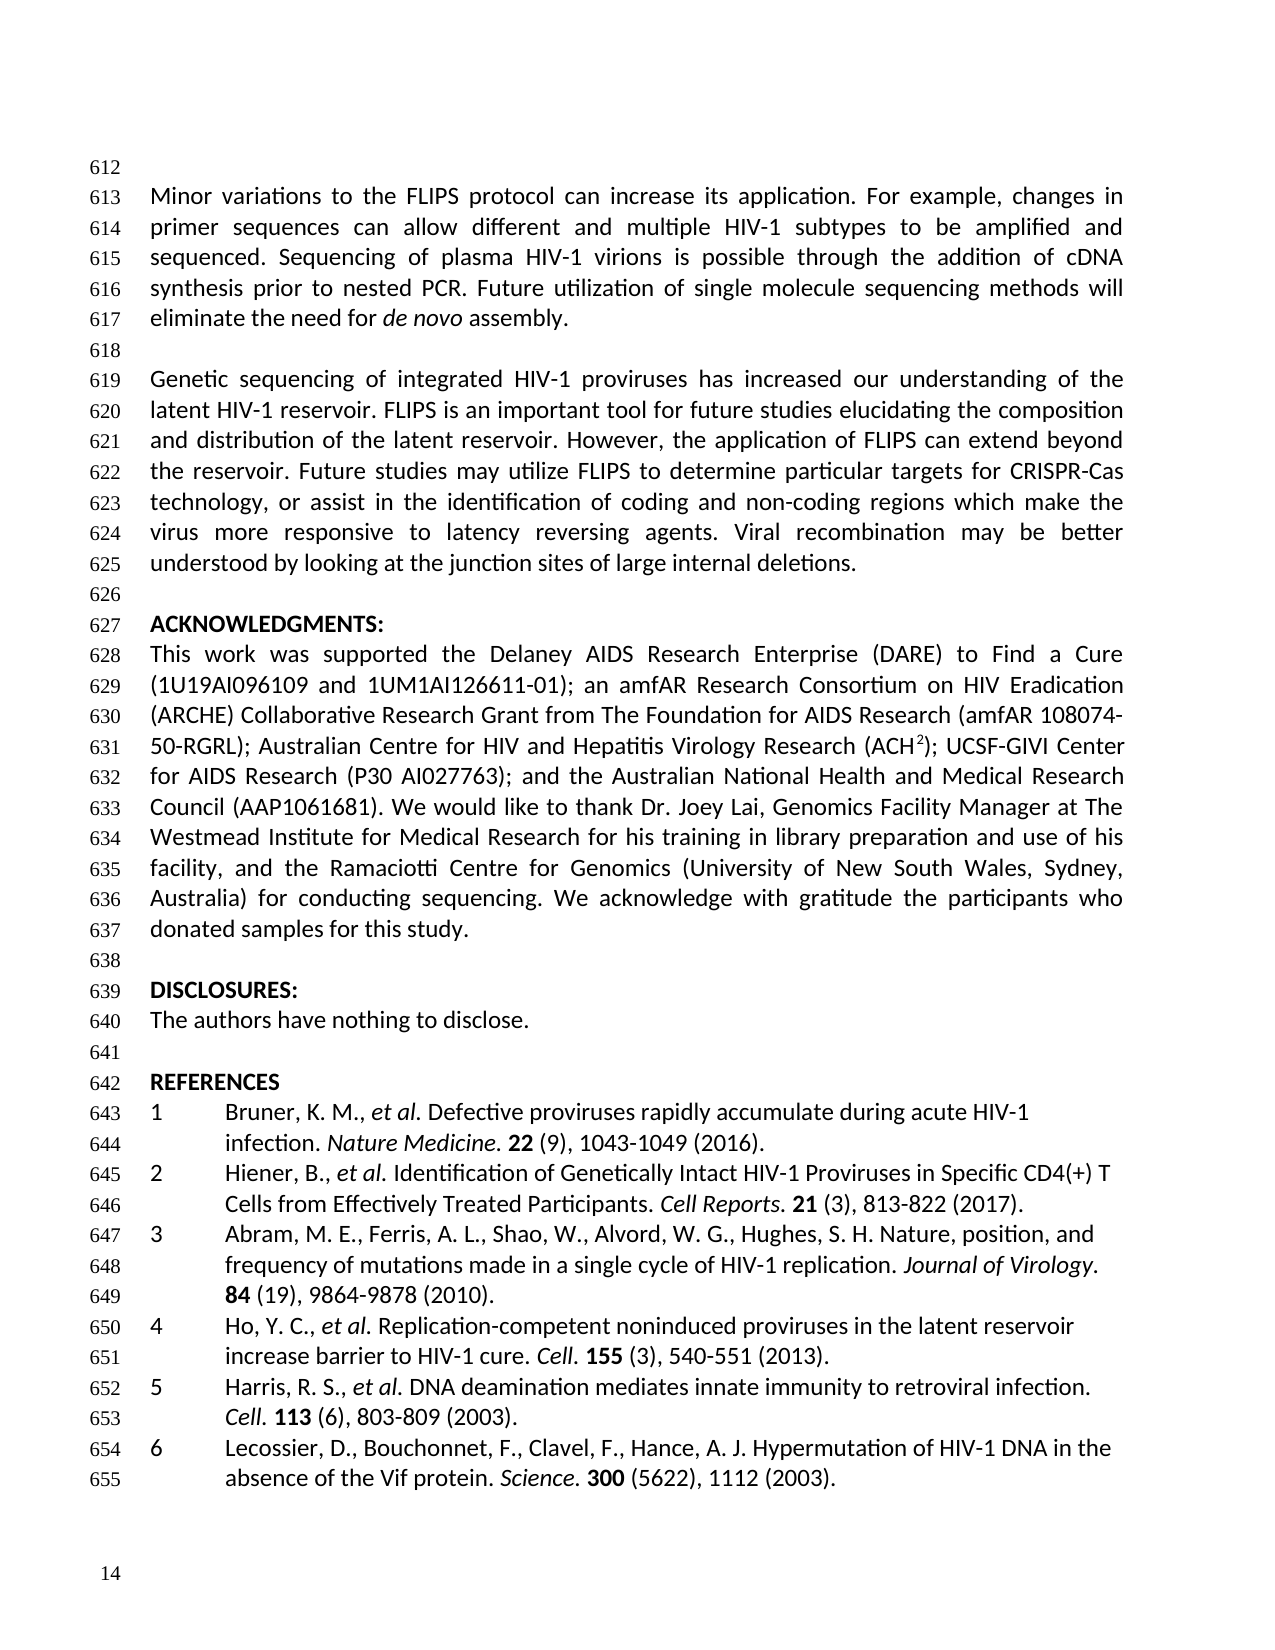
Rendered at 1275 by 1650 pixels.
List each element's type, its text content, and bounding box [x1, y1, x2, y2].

text Genetic sequencing of integrated HIV-1 proviruses has increased our understanding of the latent HIV-1 reservoir. FLIPS is an important tool for future studies elucidating the composition and distribution of the latent reservoir. However, the application of FLIPS can extend beyond the reservoir. Future studies may utilize FLIPS to determine particular targets for CRISPR-Cas technology, or assist in the identification of coding and non-coding regions which make the virus more responsive to latency reversing agents. Viral recombination may be better understood by looking at the junction sites of large internal deletions. [150, 364, 1125, 577]
text This work was supported the Delaney AIDS Research Enterprise (DARE) to Find a Cure (1U19AI096109 and 1UM1AI126611-01); an amfAR Research Consortium on HIV Eradication (ARCHE) Collaborative Research Grant from The Foundation for AIDS Research (amfAR 108074-50-RGRL); Australian Centre for HIV and Hepatitis Virology Research (ACH2); UCSF-GIVI Center for AIDS Research (P30 AI027763); and the Australian National Health and Medical Research Council (AAP1061681). We would like to thank Dr. Joey Lai, Genomics Facility Manager at The Westmead Institute for Medical Research for his training in library preparation and use of his facility, and the Ramaciotti Centre for Genomics (University of New South Wales, Sydney, Australia) for conducting sequencing. We acknowledge with gratitude the participants who donated samples for this study. [150, 638, 1125, 943]
text The authors have nothing to disclose. [150, 1004, 1125, 1035]
text DISCLOSURES: [150, 974, 1125, 1004]
text 6 Lecossier, D., Bouchonnet, F., Clavel, F., Hance, A. J. Hypermutation of HIV-1 DNA in the absence of the Vif protein. Science. 300 (5622), 1112 (2003). [150, 1432, 1125, 1493]
text 2 Hiener, B., et al. Identification of Genetically Intact HIV-1 Proviruses in Specific CD4(+) T Cells from Effectively Treated Participants. Cell Reports. 21 (3), 813-822 (2017). [150, 1157, 1125, 1218]
text 3 Abram, M. E., Ferris, A. L., Shao, W., Alvord, W. G., Hughes, S. H. Nature, position, and frequency of mutations made in a single cycle of HIV-1 replication. Journal of Virology. 84 (19), 9864-9878 (2010). [150, 1218, 1125, 1310]
text REFERENCES [150, 1066, 1125, 1096]
text Minor variations to the FLIPS protocol can increase its application. For example, changes in primer sequences can allow different and multiple HIV-1 subtypes to be amplified and sequenced. Sequencing of plasma HIV-1 virions is possible through the addition of cDNA synthesis prior to nested PCR. Future utilization of single molecule sequencing methods will eliminate the need for de novo assembly. [150, 181, 1125, 333]
text 5 Harris, R. S., et al. DNA deamination mediates innate immunity to retroviral infection. Cell. 113 (6), 803-809 (2003). [150, 1371, 1125, 1432]
text 1 Bruner, K. M., et al. Defective proviruses rapidly accumulate during acute HIV-1 infection. Nature Medicine. 22 (9), 1043-1049 (2016). [150, 1096, 1125, 1157]
text 4 Ho, Y. C., et al. Replication-competent noninduced proviruses in the latent reservoir increase barrier to HIV-1 cure. Cell. 155 (3), 540-551 (2013). [150, 1310, 1125, 1371]
text ACKNOWLEDGMENTS: [150, 608, 1125, 638]
